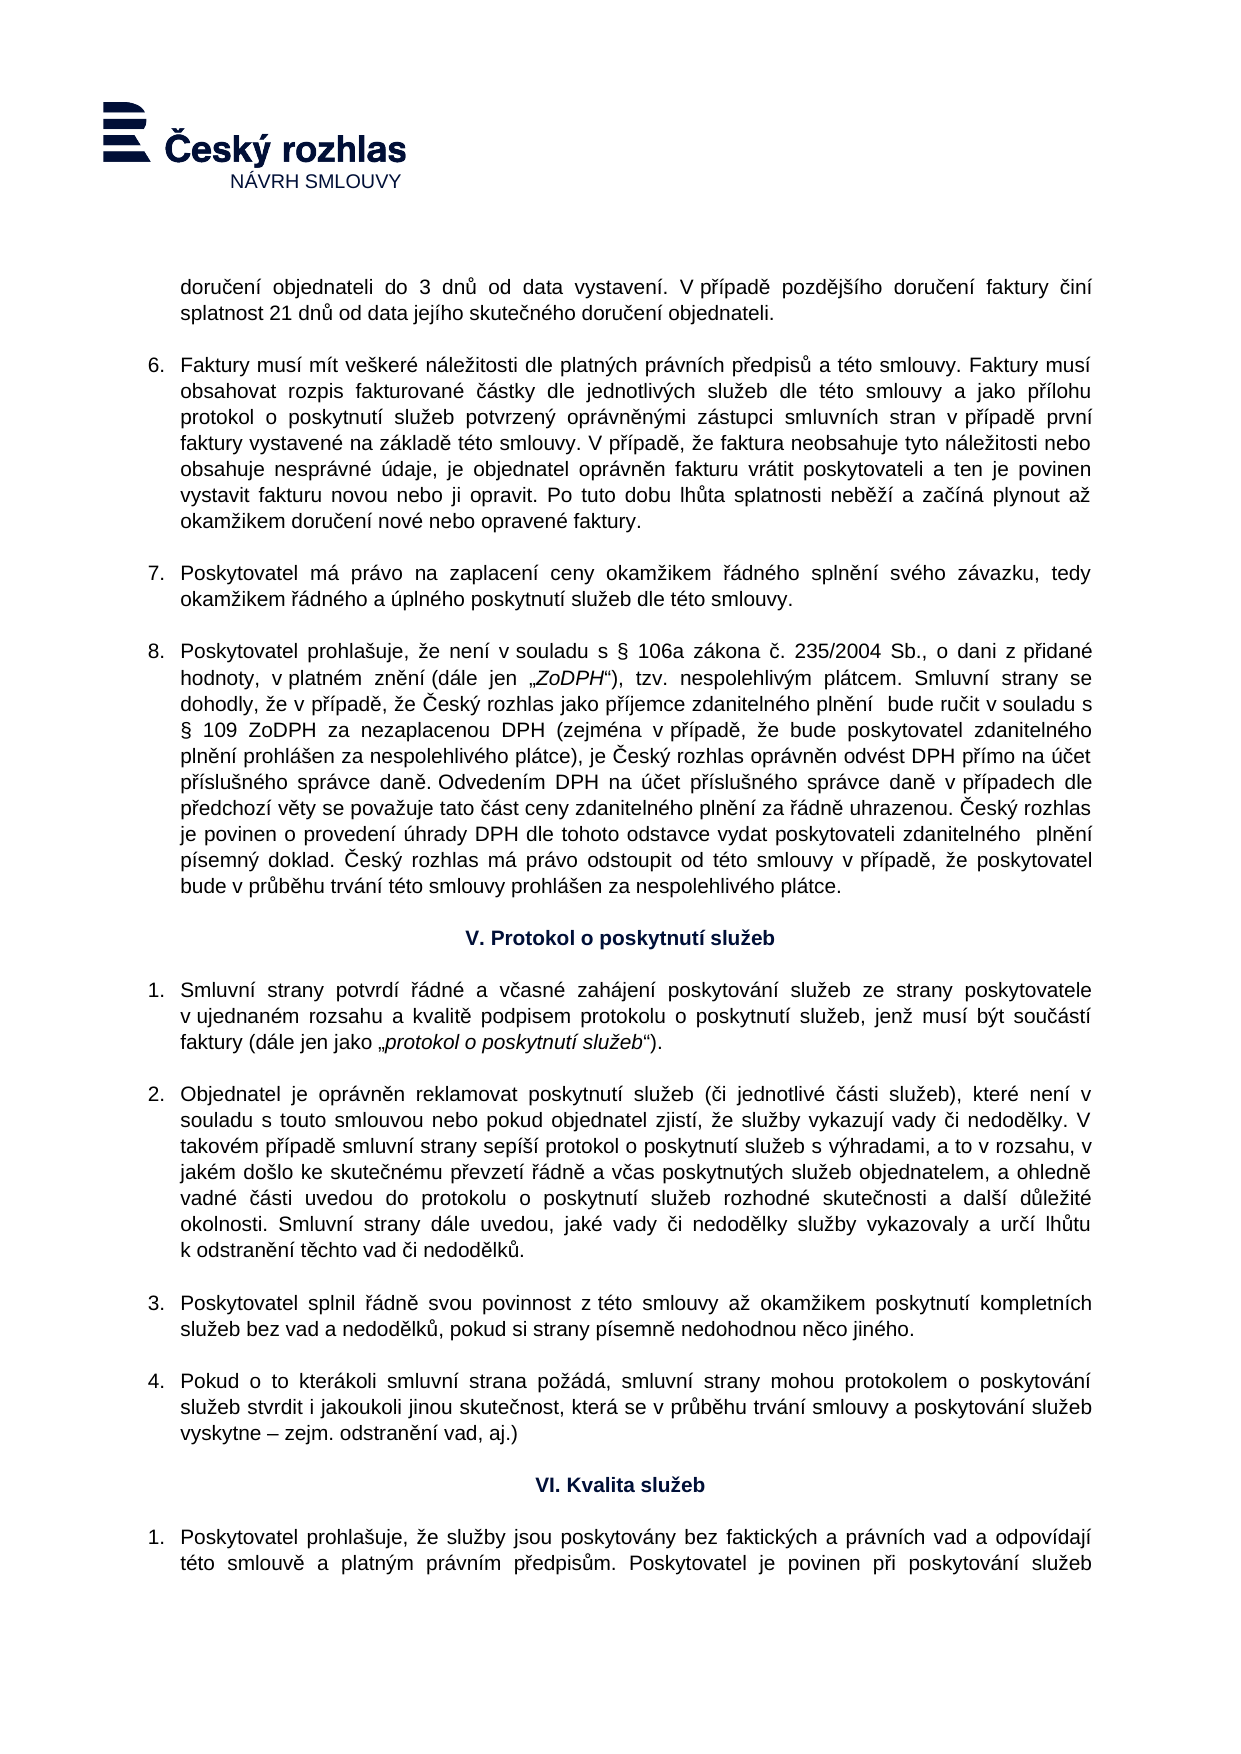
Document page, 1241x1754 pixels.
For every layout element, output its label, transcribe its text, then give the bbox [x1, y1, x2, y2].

list Poskytovatel splnil řádně svou povinnost z této smlouvy až okamžikem poskytnutí kompletních služeb bez vad a nedodělků, pokud si strany písemně nedohodnou něco jiného. [148, 1289, 1093, 1341]
list Faktury musí mít veškeré náležitosti dle platných právních předpisů a této smlouvy. Faktury musí obsahovat rozpis fakturované částky dle jednotlivých služeb dle této smlouvy a jako přílohu protokol o poskytnutí služeb potvrzený oprávněnými zástupci smluvních stran v případě první faktury vystavené na základě této smlouvy. V případě, že faktura neobsahuje tyto náležitosti nebo obsahuje nesprávné údaje, je objednatel oprávněn fakturu vrátit poskytovateli a ten je povinen vystavit fakturu novou nebo ji opravit. Po tuto dobu lhůta splatnosti neběží a začíná plynout až okamžikem doručení nové nebo opravené faktury. [148, 352, 1093, 534]
picture [103, 102, 406, 168]
list Poskytovatel má právo na zaplacení ceny okamžikem řádného splnění svého závazku, tedy okamžikem řádného a úplného poskytnutí služeb dle této smlouvy. [148, 560, 1093, 612]
subtitle Protokol o poskytnutí služeb [148, 924, 1093, 951]
list Smluvní strany potvrdí řádné a včasné zahájení poskytování služeb ze strany poskytovatele v ujednaném rozsahu a kvalitě podpisem protokolu o poskytnutí služeb, jenž musí být součástí faktury (dále jen jako „protokol o poskytnutí služeb“). [148, 977, 1093, 1055]
subtitle Kvalita služeb [148, 1471, 1093, 1497]
list Poskytovatel prohlašuje, že není v souladu s § 106a zákona č. 235/2004 Sb., o dani z přidané hodnoty, v platném znění (dále jen „ZoDPH“), tzv. nespolehlivým plátcem. Smluvní strany se dohodly, že v případě, že Český rozhlas jako příjemce zdanitelného plnění bude ručit v souladu s § 109 ZoDPH za nezaplacenou DPH (zejména v případě, že bude poskytovatel zdanitelného plnění prohlášen za nespolehlivého plátce), je Český rozhlas oprávněn odvést DPH přímo na účet příslušného správce daně. Odvedením DPH na účet příslušného správce daně v případech dle předchozí věty se považuje tato část ceny zdanitelného plnění za řádně uhrazenou. Český rozhlas je povinen o provedení úhrady DPH dle tohoto odstavce vydat poskytovateli zdanitelného plnění písemný doklad. Český rozhlas má právo odstoupit od této smlouvy v případě, že poskytovatel bude v průběhu trvání této smlouvy prohlášen za nespolehlivého plátce. [148, 638, 1093, 898]
list Pokud o to kterákoli smluvní strana požádá, smluvní strany mohou protokolem o poskytování služeb stvrdit i jakoukoli jinou skutečnost, která se v průběhu trvání smlouvy a poskytování služeb vyskytne – zejm. odstranění vad, aj.) [148, 1367, 1093, 1445]
list Objednatel je oprávněn reklamovat poskytnutí služeb (či jednotlivé části služeb), které není v souladu s touto smlouvou nebo pokud objednatel zjistí, že služby vykazují vady či nedodělky. V takovém případě smluvní strany sepíší protokol o poskytnutí služeb s výhradami, a to v rozsahu, v jakém došlo ke skutečnému převzetí řádně a včas poskytnutých služeb objednatelem, a ohledně vadné části uvedou do protokolu o poskytnutí služeb rozhodné skutečnosti a další důležité okolnosti. Smluvní strany dále uvedou, jaké vady či nedodělky služby vykazovaly a určí lhůtu k odstranění těchto vad či nedodělků. [148, 1081, 1093, 1263]
